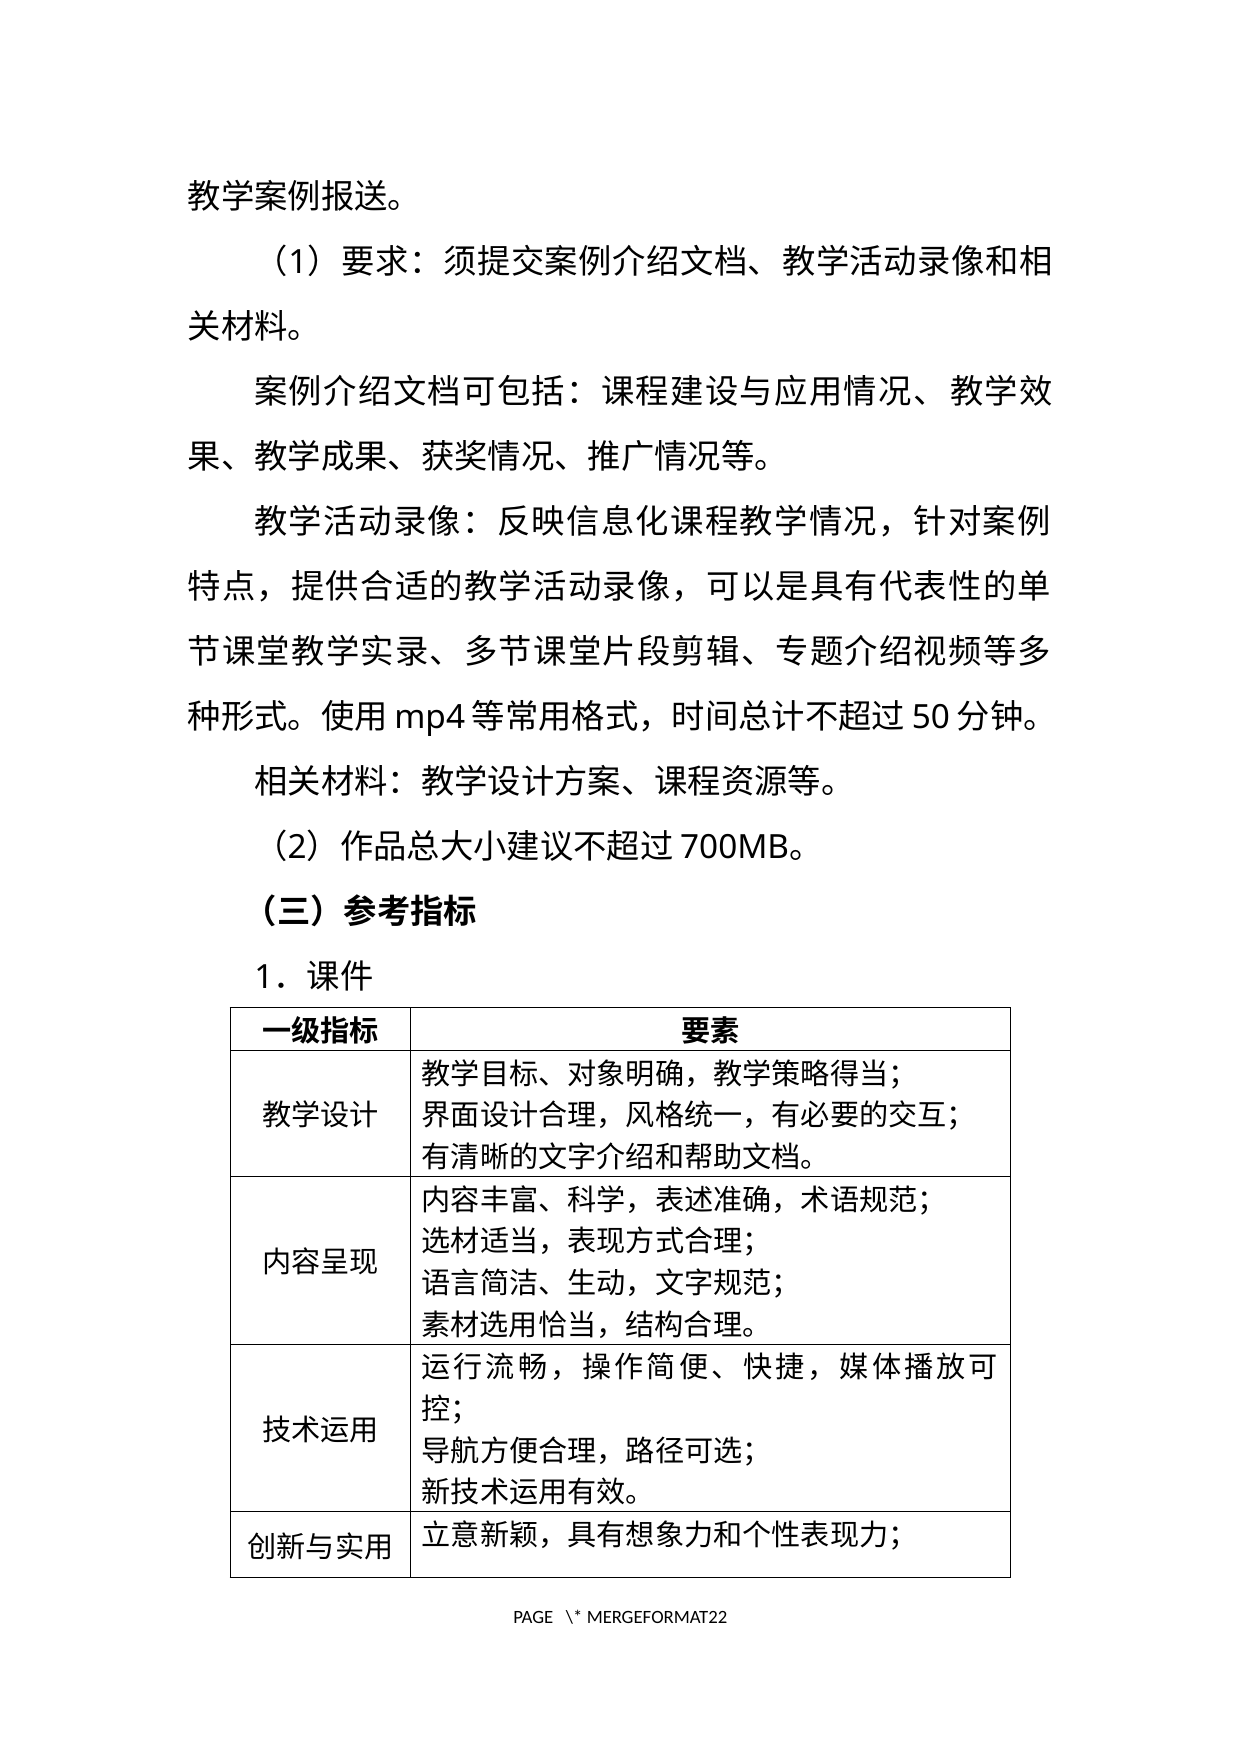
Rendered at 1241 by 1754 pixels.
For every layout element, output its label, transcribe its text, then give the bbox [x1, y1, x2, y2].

table_cell 内容丰富、科学，表述准确，术语规范； 选材适当，表现方式合理； 语言简洁、生动，文字规范； 素材选用恰当，结构合理。 [411, 1177, 1010, 1343]
text 教学活动录像：反映信息化课程教学情况，针对案例特点，提供合适的教学活动录像，可以是具有代表性的单节课堂教学实录、多节课堂片段剪辑、专题介绍视频等多种形式。使用mp4等常用格式，时间总计不超过50分钟。 [187, 487, 1053, 747]
table_header 一级指标 [231, 1008, 410, 1050]
text 案例介绍文档可包括：课程建设与应用情况、教学效果、教学成果、获奖情况、推广情况等。 [187, 357, 1053, 487]
table_cell 创新与实用 [231, 1512, 410, 1577]
table_cell 教学目标、对象明确，教学策略得当； 界面设计合理，风格统一，有必要的交互； 有清晰的文字介绍和帮助文档。 [411, 1051, 1010, 1176]
table_cell 运行流畅，操作简便、快捷，媒体播放可控； 导航方便合理，路径可选； 新技术运用有效。 [411, 1345, 1010, 1511]
table_cell 教学设计 [231, 1051, 410, 1176]
table_cell 内容呈现 [231, 1177, 410, 1343]
text （1）要求：须提交案例介绍文档、教学活动录像和相关材料。 [187, 227, 1053, 357]
text （三）参考指标 [187, 877, 1053, 942]
text 相关材料：教学设计方案、课程资源等。 [187, 747, 1053, 812]
text 1．课件 [187, 942, 1053, 1007]
table_header 要素 [411, 1008, 1010, 1050]
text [187, 162, 1053, 227]
text （2）作品总大小建议不超过700MB。 [187, 812, 1053, 877]
table_cell 技术运用 [231, 1345, 410, 1511]
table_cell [411, 1512, 1010, 1577]
